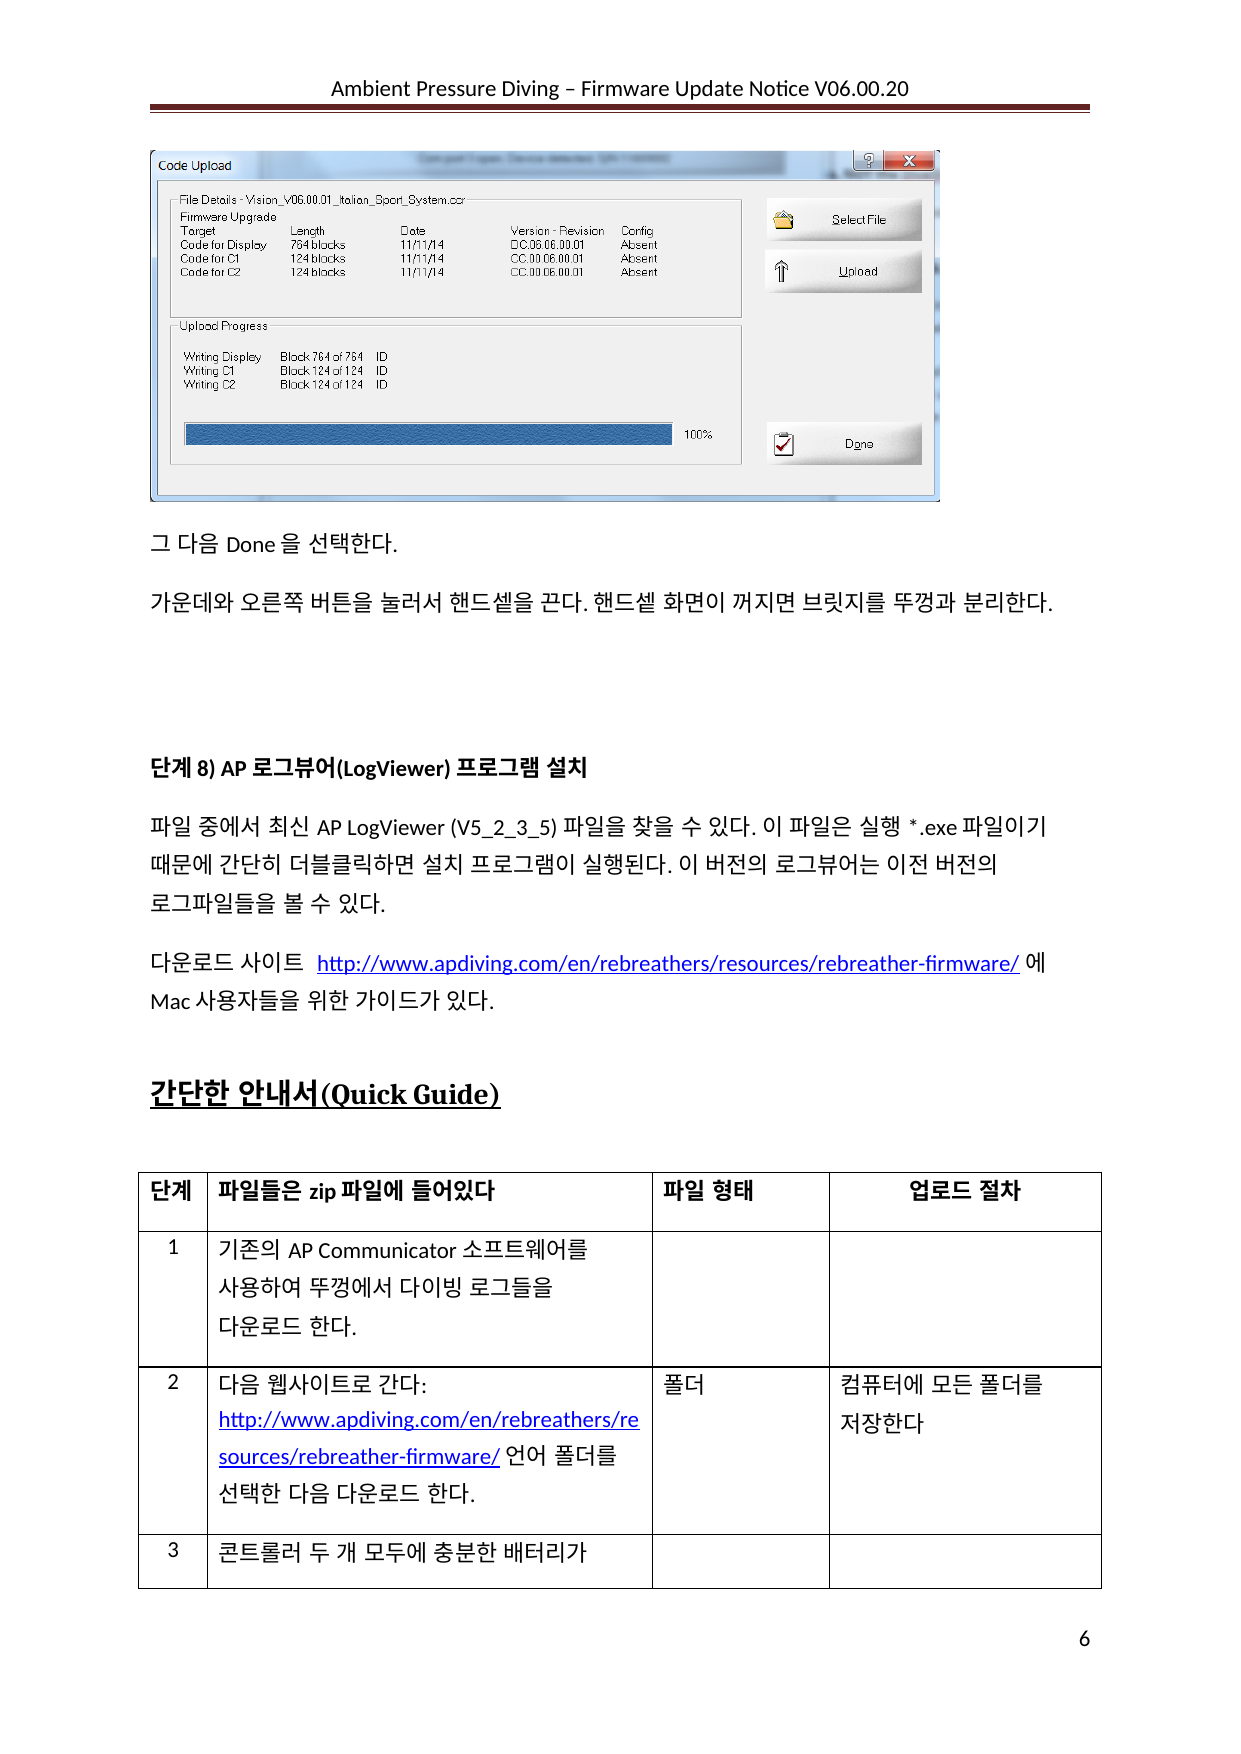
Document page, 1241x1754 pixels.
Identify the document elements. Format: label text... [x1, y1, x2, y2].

table_cell 컴퓨터에 모든 폴더를 저장한다 [830, 1368, 1101, 1534]
table_cell [830, 1535, 1101, 1587]
table_header 파일 형태 [653, 1173, 829, 1231]
table_cell 기존의 AP Communicator 소프트웨어를 사용하여 뚜껑에서 다이빙 로그들을 다운로드 한다. [208, 1232, 652, 1366]
text 단계8) AP 로그뷰어(LogViewer) 프로그램 설치 [150, 750, 1090, 783]
table_cell [653, 1535, 829, 1587]
text 그 다음 Done을 선택한다. [150, 526, 1090, 559]
table_cell 폴더 [653, 1368, 829, 1534]
picture [150, 150, 940, 502]
text 가운데와 오른쪽 버튼을 눌러서 핸드셑을 끈다. 핸드셑 화면이 꺼지면 브릿지를 뚜껑과 분리한다. [150, 585, 1090, 618]
text 파일 중에서 최신 AP LogViewer (V5_2_3_5) 파일을 찾을 수 있다. 이 파일은 실행 *.exe 파일이기 때문에 간단히 더블클릭하면 설치 프로그램이 실행된다. 이 버전의 로그뷰어는 이전 버전의 로그파일들을 볼 수 있다. [150, 809, 1090, 919]
table_header 업로드 절차 [830, 1173, 1101, 1231]
table_cell 3 [139, 1535, 207, 1587]
text 다운로드 사이트 http://www.apdiving.com/en/rebreathers/resources/rebreather-firmware/ 에 Mac 사용자들을 위한 가이드가 있다. [150, 944, 1090, 1016]
table_cell 2 [139, 1368, 207, 1534]
table_header 파일들은 zip 파일에 들어있다 [208, 1173, 652, 1231]
table_cell 1 [139, 1232, 207, 1366]
table_cell [830, 1232, 1101, 1366]
table_cell [653, 1232, 829, 1366]
table_cell 다음 웹사이트로 간다: http://www.apdiving.com/en/rebreathers/resources/rebreather-firmware/ 언어 폴더를 선택한 다음 다운로드 한다. [208, 1368, 652, 1534]
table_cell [208, 1535, 652, 1587]
subtitle 간단한 안내서(Quick Guide) [150, 1071, 1090, 1113]
table_header 단계 [139, 1173, 207, 1231]
